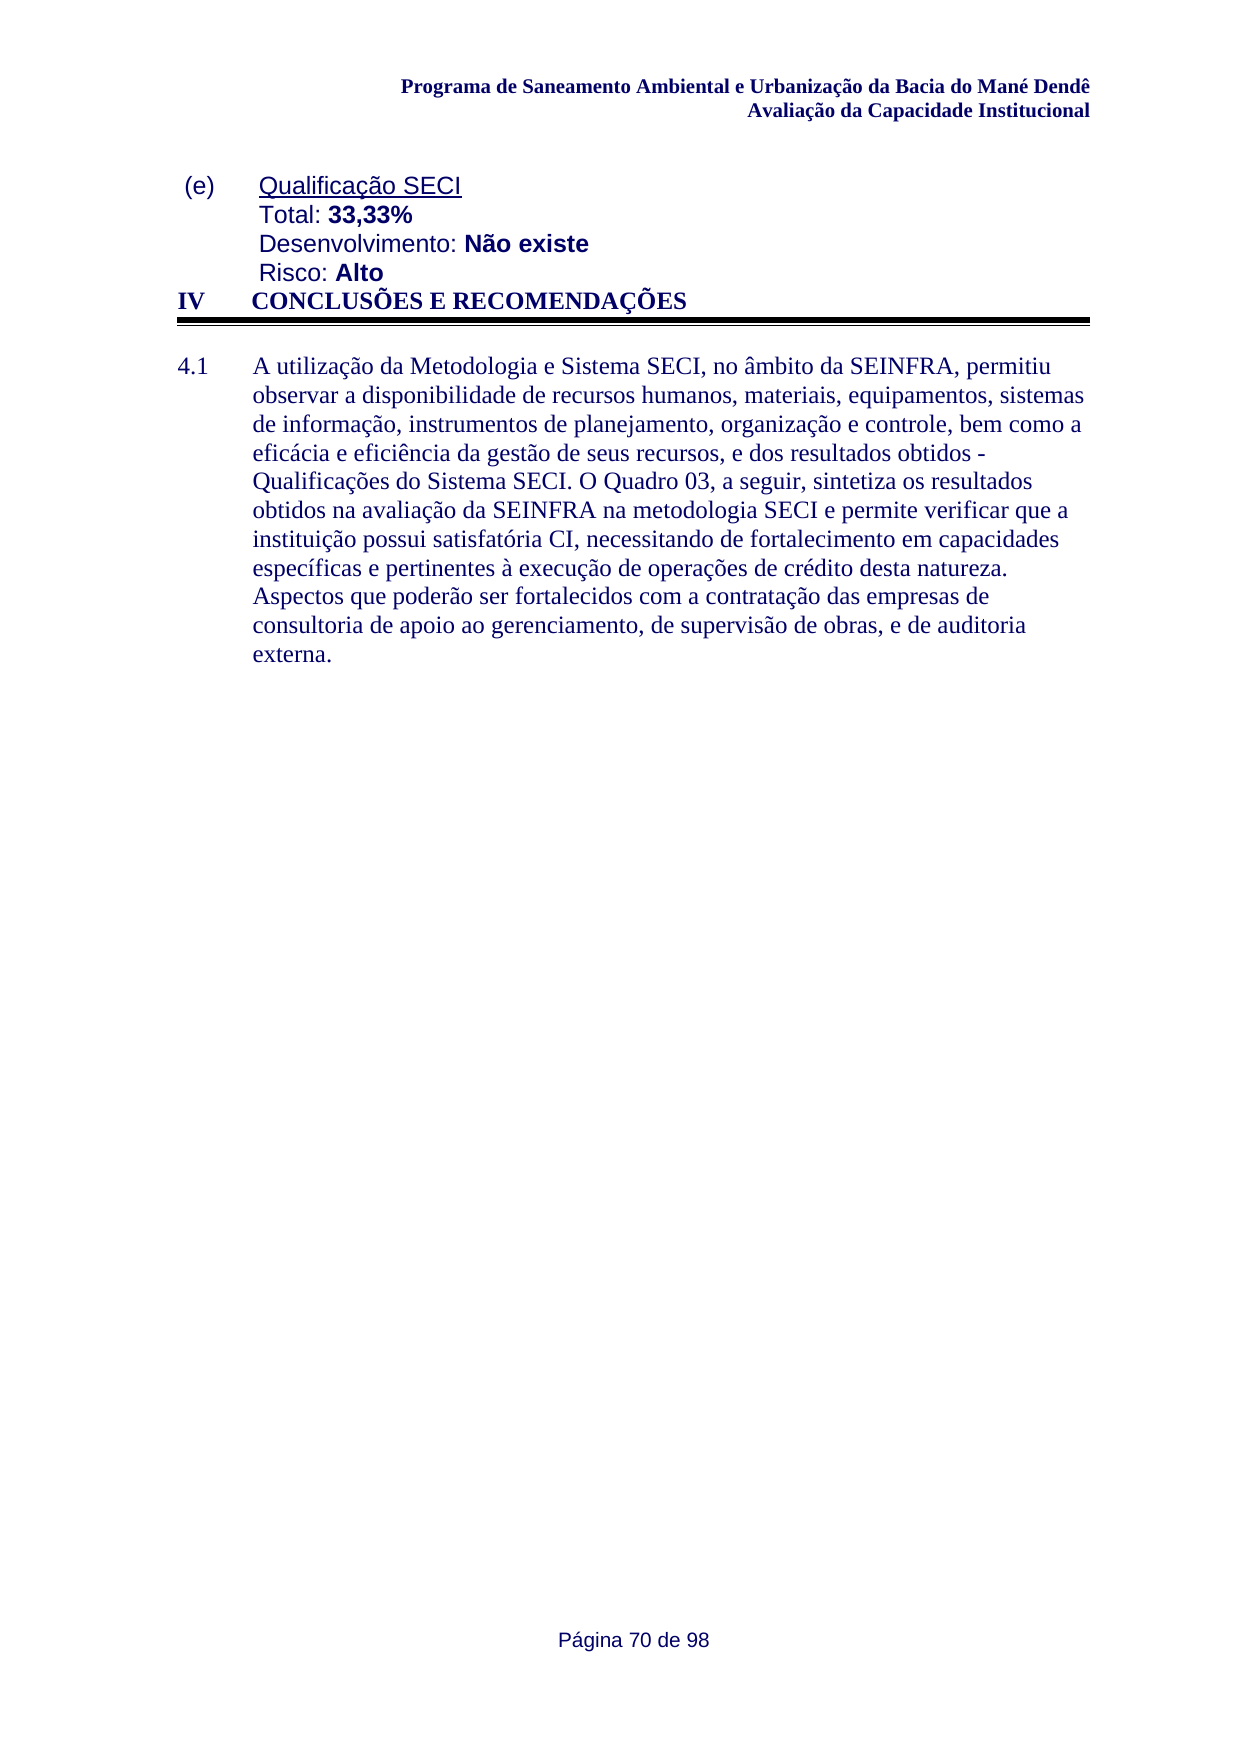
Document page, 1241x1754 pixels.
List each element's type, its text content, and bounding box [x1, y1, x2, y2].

text Risco: Alto [258, 257, 1090, 286]
text Desenvolvimento: Não existe [258, 229, 1090, 257]
text (e) Qualificação SECI [177, 171, 1090, 200]
text Total: 33,33% [258, 200, 1090, 229]
text IV CONCLUSÕES E RECOMENDAÇÕES [177, 286, 1090, 317]
text 4.1 A utilização da Metodologia e Sistema SECI, no âmbito da SEINFRA, permitiu observar a disponibilidade de recursos humanos, materiais, equipamentos, sistemas de informação, instrumentos de planejamento, organização e controle, bem como a eficácia e eficiência da gestão de seus recursos, e dos resultados obtidos - Qualificações do Sistema SECI. O Quadro seguir, sintetiza os resultados obtidos na avaliação da SEINFRA na metodologia SECI e permite verificar que a instituição possui satisfatória CI, necessitando de fortalecimento em capacidades específicas e pertinentes à execução de operações de crédito desta natureza. Aspectos que poderão ser fortalecidos com a contratação das empresas de consultoria de apoio ao gerenciamento, de supervisão de obras, e de auditoria externa. [177, 351, 1090, 668]
